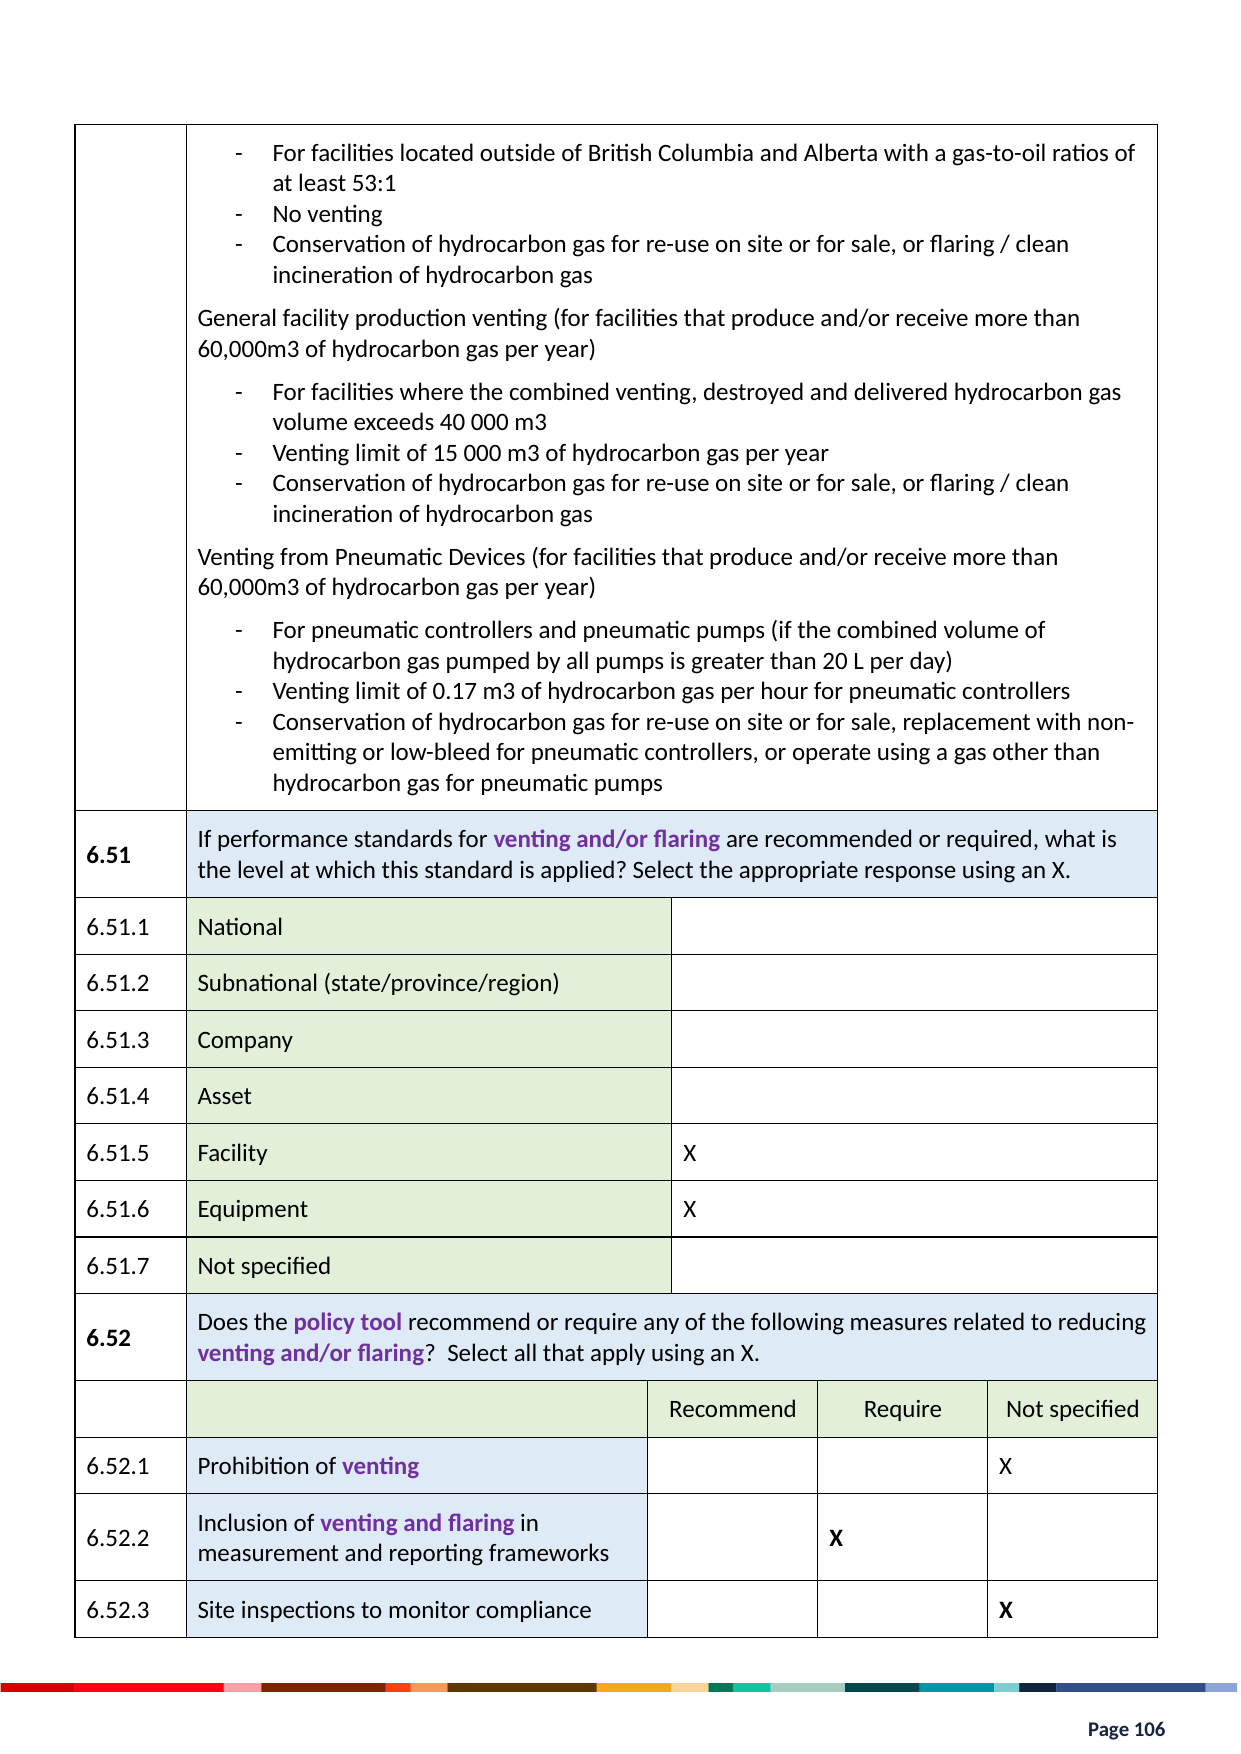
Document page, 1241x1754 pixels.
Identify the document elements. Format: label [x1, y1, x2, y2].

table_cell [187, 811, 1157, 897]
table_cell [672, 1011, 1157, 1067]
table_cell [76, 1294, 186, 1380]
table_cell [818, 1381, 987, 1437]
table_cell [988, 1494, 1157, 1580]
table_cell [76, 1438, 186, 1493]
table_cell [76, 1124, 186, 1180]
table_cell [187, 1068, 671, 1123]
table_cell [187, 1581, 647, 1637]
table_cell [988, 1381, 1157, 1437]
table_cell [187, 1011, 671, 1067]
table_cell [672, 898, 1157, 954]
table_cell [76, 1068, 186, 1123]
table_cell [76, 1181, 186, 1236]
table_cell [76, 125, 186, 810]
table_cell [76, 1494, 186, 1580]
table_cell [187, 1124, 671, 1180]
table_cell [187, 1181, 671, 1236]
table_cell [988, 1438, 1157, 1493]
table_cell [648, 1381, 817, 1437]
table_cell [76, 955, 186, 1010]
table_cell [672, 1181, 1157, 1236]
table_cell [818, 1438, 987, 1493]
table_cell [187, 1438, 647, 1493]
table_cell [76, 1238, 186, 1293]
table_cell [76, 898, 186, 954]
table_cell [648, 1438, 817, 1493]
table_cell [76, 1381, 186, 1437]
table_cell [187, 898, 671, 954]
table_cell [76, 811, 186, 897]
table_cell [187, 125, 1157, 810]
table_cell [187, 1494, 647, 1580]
picture [0, 1683, 1236, 1692]
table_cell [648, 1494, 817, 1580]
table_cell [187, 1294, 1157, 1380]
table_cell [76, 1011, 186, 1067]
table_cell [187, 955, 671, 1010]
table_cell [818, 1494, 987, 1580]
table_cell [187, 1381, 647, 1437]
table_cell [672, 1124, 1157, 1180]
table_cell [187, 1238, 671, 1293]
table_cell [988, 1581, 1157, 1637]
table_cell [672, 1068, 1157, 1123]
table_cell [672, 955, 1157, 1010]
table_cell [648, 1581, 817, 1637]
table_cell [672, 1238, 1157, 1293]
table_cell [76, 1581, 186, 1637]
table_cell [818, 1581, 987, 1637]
